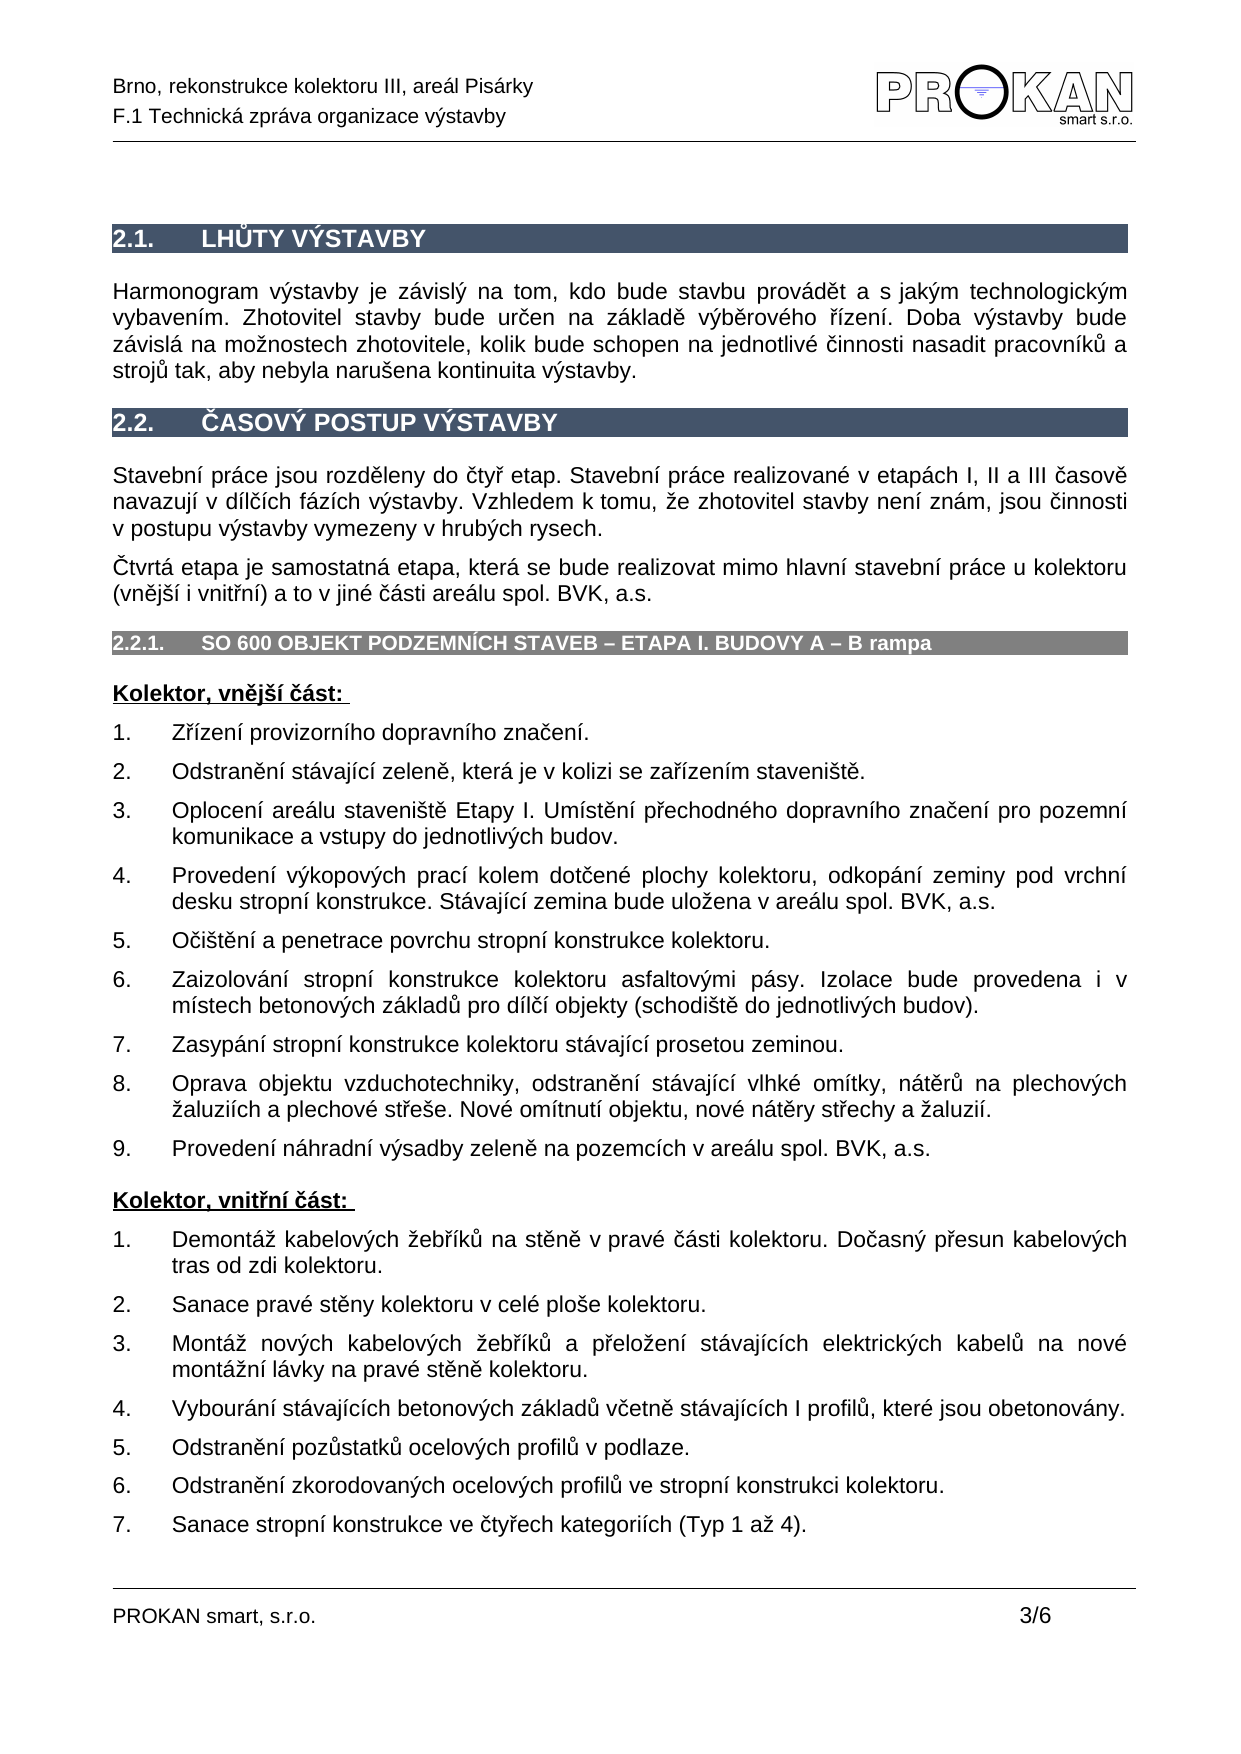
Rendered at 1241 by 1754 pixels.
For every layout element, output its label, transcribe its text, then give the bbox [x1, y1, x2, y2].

list Montáž nových kabelových žebříků a přeložení stávajících elektrických kabelů na nové montážní lávky na pravé stěně kolektoru. [112, 1329, 1128, 1382]
list Očištění a penetrace povrchu stropní konstrukce kolektoru. [112, 927, 1128, 953]
list Zřízení provizorního dopravního značení. [112, 719, 1128, 745]
list Sanace pravé stěny kolektoru v celé ploše kolektoru. [112, 1291, 1128, 1317]
list Odstranění zkorodovaných ocelových profilů ve stropní konstrukci kolektoru. [112, 1472, 1128, 1499]
list Zasypání stropní konstrukce kolektoru stávající prosetou zeminou. [112, 1031, 1128, 1058]
list Demontáž kabelových žebříků na stěně v pravé části kolektoru. Dočasný přesun kabelových tras od zdi kolektoru. [112, 1226, 1128, 1278]
subtitle ČASOVÝ POSTUP VÝSTAVBY [112, 408, 1128, 437]
text Čtvrtá etapa je samostatná etapa, která se bude realizovat mimo hlavní stavební práce u kolektoru (vnější i vnitřní) a to v jiné části areálu spol. BVK, a.s. [112, 553, 1128, 606]
list Vybourání stávajících betonových základů včetně stávajících I profilů, které jsou obetonovány. [112, 1395, 1128, 1421]
text Harmonogram výstavby je závislý na tom, kdo bude stavbu provádět a s jakým technologickým vybavením. Zhotovitel stavby bude určen na základě výběrového řízení. Doba výstavby bude závislá na možnostech zhotovitele, kolik bude schopen na jednotlivé činnosti nasadit pracovníků a strojů tak, aby nebyla narušena kontinuita výstavby. [112, 278, 1128, 383]
text Stavební práce jsou rozděleny do čtyř etap. Stavební práce realizované v etapách I, II a III časově navazují v dílčích fázích výstavby. Vzhledem k tomu, že zhotovitel stavby není znám, jsou činnosti v postupu výstavby vymezeny v hrubých rysech. [112, 462, 1128, 541]
list Provedení výkopových prací kolem dotčené plochy kolektoru, odkopání zeminy pod vrchní desku stropní konstrukce. Stávající zemina bude uložena v areálu spol. BVK, a.s. [112, 862, 1128, 915]
list Provedení náhradní výsadby zeleně na pozemcích v areálu spol. BVK, a.s. [112, 1135, 1128, 1162]
text Kolektor, vnější část: [112, 680, 1128, 707]
text Kolektor, vnitřní část: [112, 1187, 1128, 1213]
list Zaizolování stropní konstrukce kolektoru asfaltovými pásy. Izolace bude provedena i v místech betonových základů pro dílčí objekty (schodiště do jednotlivých budov). [112, 966, 1128, 1019]
list Odstranění stávající zeleně, která je v kolizi se zařízením staveniště. [112, 758, 1128, 784]
subtitle LHŮTY VÝSTAVBY [112, 224, 1128, 253]
list Sanace stropní konstrukce ve čtyřech kategoriích (Typ 1 až 4). [112, 1511, 1128, 1538]
list Odstranění pozůstatků ocelových profilů v podlaze. [112, 1434, 1128, 1460]
picture [874, 62, 1135, 127]
list Oplocení areálu staveniště Etapy I. Umístění přechodného dopravního značení pro pozemní komunikace a vstupy do jednotlivých budov. [112, 797, 1128, 849]
list Oprava objektu vzduchotechniky, odstranění stávající vlhké omítky, nátěrů na plechových žaluziích a plechové střeše. Nové omítnutí objektu, nové nátěry střechy a žaluzií. [112, 1070, 1128, 1123]
subtitle SO 600 OBJEKT PODZEMNÍCH STAVEB – ETAPA I. BUDOVY A – B rampa [112, 631, 1128, 655]
